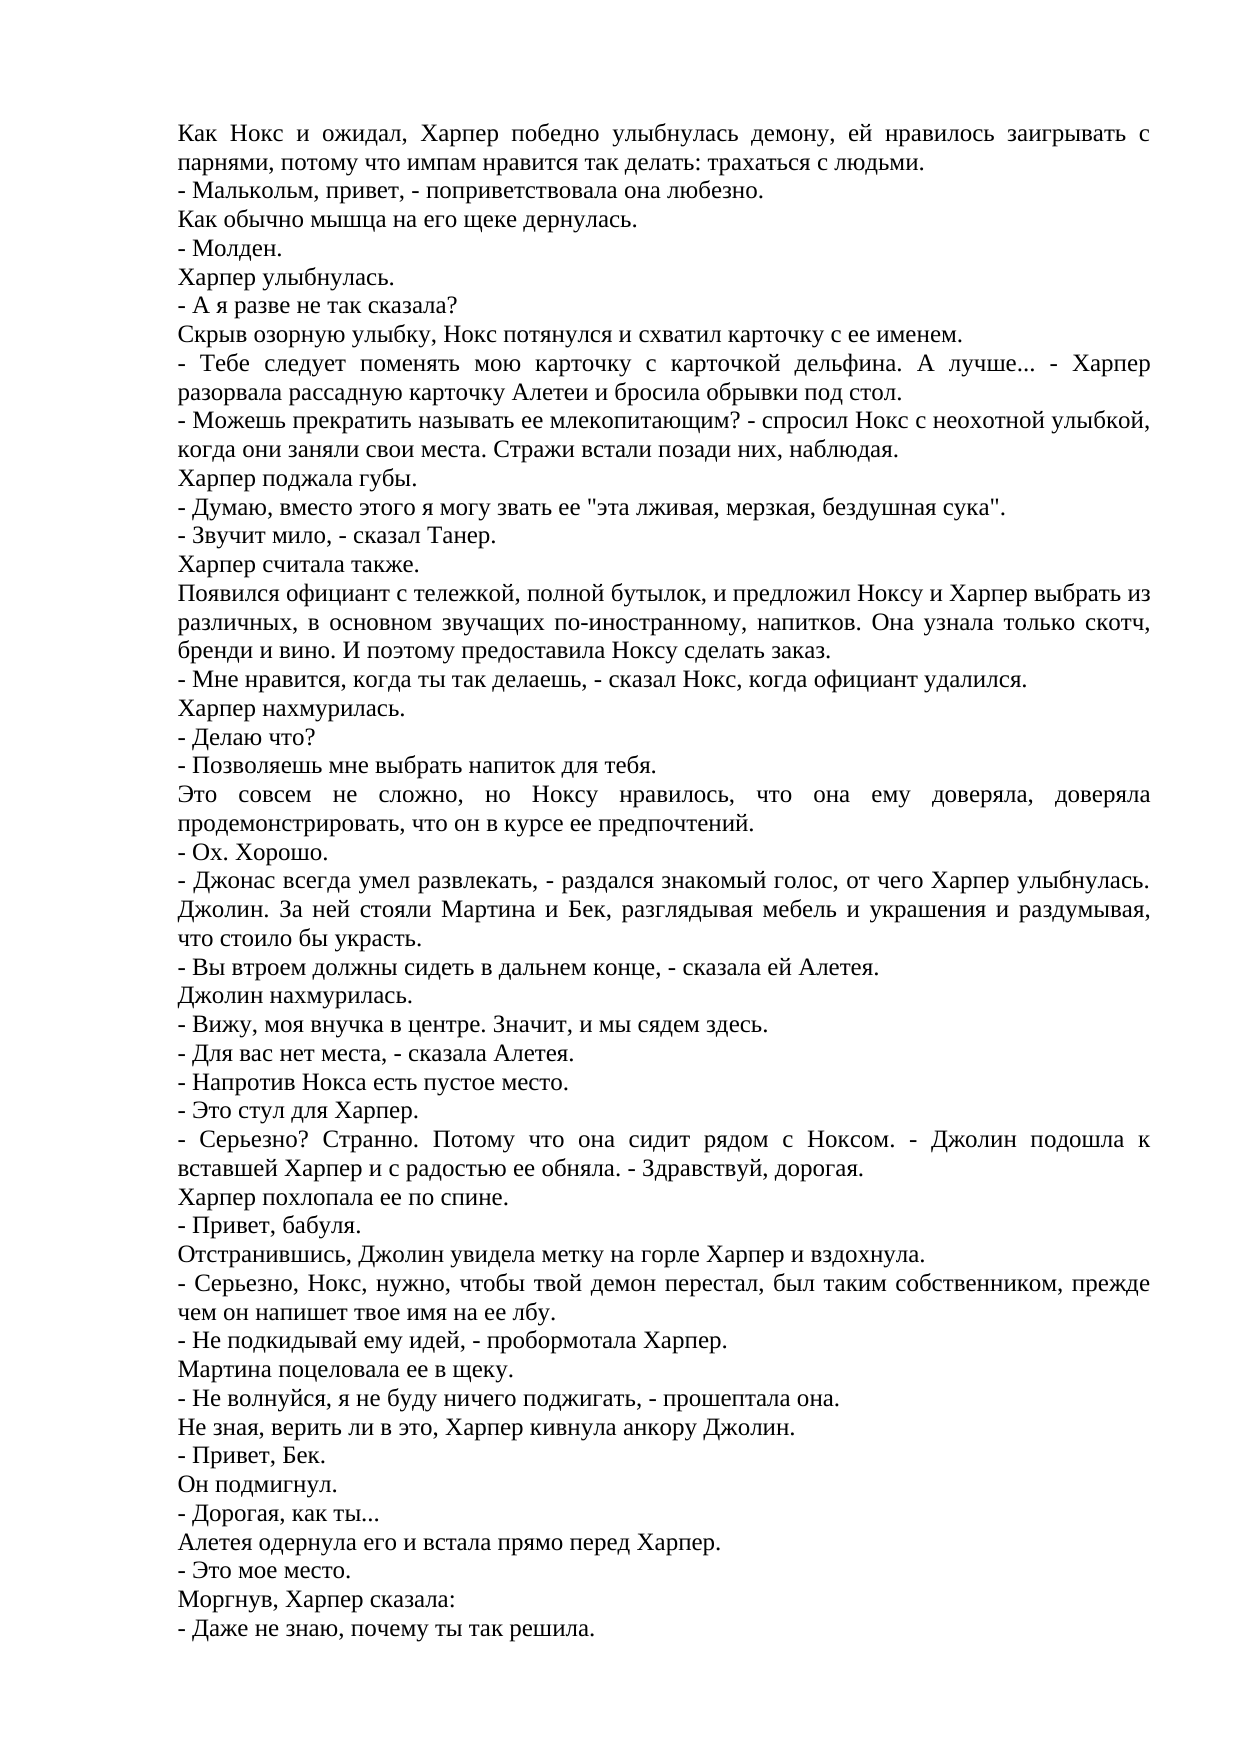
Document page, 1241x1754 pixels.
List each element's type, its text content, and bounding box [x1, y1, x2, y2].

text Харпер считала также. [177, 549, 1152, 578]
text - Малькольм, привет, - поприветствовала она любезно. [177, 176, 1152, 204]
text - Можешь прекратить называть ее млекопитающим? - спросил Нокс с неохотной улыбкой, когда они заняли свои места. Стражи встали позади них, наблюдая. [177, 406, 1152, 463]
text - А я разве не так сказала? [177, 291, 1152, 319]
text Харпер поджала губы. [177, 463, 1152, 492]
text - Вижу, моя внучка в центре. Значит, и мы сядем здесь. [177, 1009, 1152, 1038]
text Отстранившись, Джолин увидела метку на горле Харпер и вздохнула. [177, 1239, 1152, 1268]
text - Думаю, вместо этого я могу звать ее "эта лживая, мерзкая, бездушная сука". [177, 492, 1152, 521]
text - Напротив Нокса есть пустое место. [177, 1067, 1152, 1096]
text - Позволяешь мне выбрать напиток для тебя. [177, 751, 1152, 779]
text - Не волнуйся, я не буду ничего поджигать, - прошептала она. [177, 1383, 1152, 1412]
text - Тебе следует поменять мою карточку с карточкой дельфина. А лучше... - Харпер разорвала рассадную карточку Алетеи и бросила обрывки под стол. [177, 348, 1152, 406]
text Как обычно мышца на его щеке дернулась. [177, 204, 1152, 233]
text Мартина поцеловала ее в щеку. [177, 1354, 1152, 1383]
text - Ох. Хорошо. [177, 837, 1152, 866]
text - Серьезно? Странно. Потому что она сидит рядом с Ноксом. - Джолин подошла к вставшей Харпер и с радостью ее обняла. - Здравствуй, дорогая. [177, 1124, 1152, 1182]
text - Молден. [177, 233, 1152, 262]
text Он подмигнул. [177, 1469, 1152, 1498]
text Моргнув, Харпер сказала: [177, 1584, 1152, 1613]
text Скрыв озорную улыбку, Нокс потянулся и схватил карточку с ее именем. [177, 319, 1152, 348]
text Как Нокс и ожидал, Харпер победно улыбнулась демону, ей нравилось заигрывать с парнями, потому что импам нравится так делать: трахаться с людьми. [177, 118, 1152, 176]
text Джолин нахмурилась. [177, 981, 1152, 1009]
text - Для вас нет места, - сказала Алетея. [177, 1038, 1152, 1067]
text - Даже не знаю, почему ты так решила. [177, 1613, 1152, 1642]
text - Серьезно, Нокс, нужно, чтобы твой демон перестал, был таким собственником, прежде чем он напишет твое имя на ее лбу. [177, 1268, 1152, 1326]
text Харпер улыбнулась. [177, 262, 1152, 291]
text - Это мое место. [177, 1556, 1152, 1584]
text Харпер похлопала ее по спине. [177, 1182, 1152, 1211]
text Это совсем не сложно, но Ноксу нравилось, что она ему доверяла, доверяла продемонстрировать, что он в курсе ее предпочтений. [177, 779, 1152, 837]
text - Привет, Бек. [177, 1441, 1152, 1469]
text - Звучит мило, - сказал Танер. [177, 521, 1152, 549]
text - Делаю что? [177, 722, 1152, 751]
text Появился официант с тележкой, полной бутылок, и предложил Ноксу и Харпер выбрать из различных, в основном звучащих по-иностранному, напитков. Она узнала только скотч, бренди и вино. И поэтому предоставила Ноксу сделать заказ. [177, 578, 1152, 664]
text Не зная, верить ли в это, Харпер кивнула анкору Джолин. [177, 1412, 1152, 1441]
text Алетея одернула его и встала прямо перед Харпер. [177, 1527, 1152, 1556]
text Харпер нахмурилась. [177, 693, 1152, 722]
text - Мне нравится, когда ты так делаешь, - сказал Нокс, когда официант удалился. [177, 664, 1152, 693]
text - Вы втроем должны сидеть в дальнем конце, - сказала ей Алетея. [177, 952, 1152, 981]
text - Это стул для Харпер. [177, 1096, 1152, 1124]
text - Дорогая, как ты... [177, 1498, 1152, 1527]
text - Привет, бабуля. [177, 1211, 1152, 1239]
text - Не подкидывай ему идей, - пробормотала Харпер. [177, 1326, 1152, 1354]
text - Джонас всегда умел развлекать, - раздался знакомый голос, от чего Харпер улыбнулась. Джолин. За ней стояли Мартина и Бек, разглядывая мебель и украшения и раздумывая, что стоило бы украсть. [177, 866, 1152, 952]
